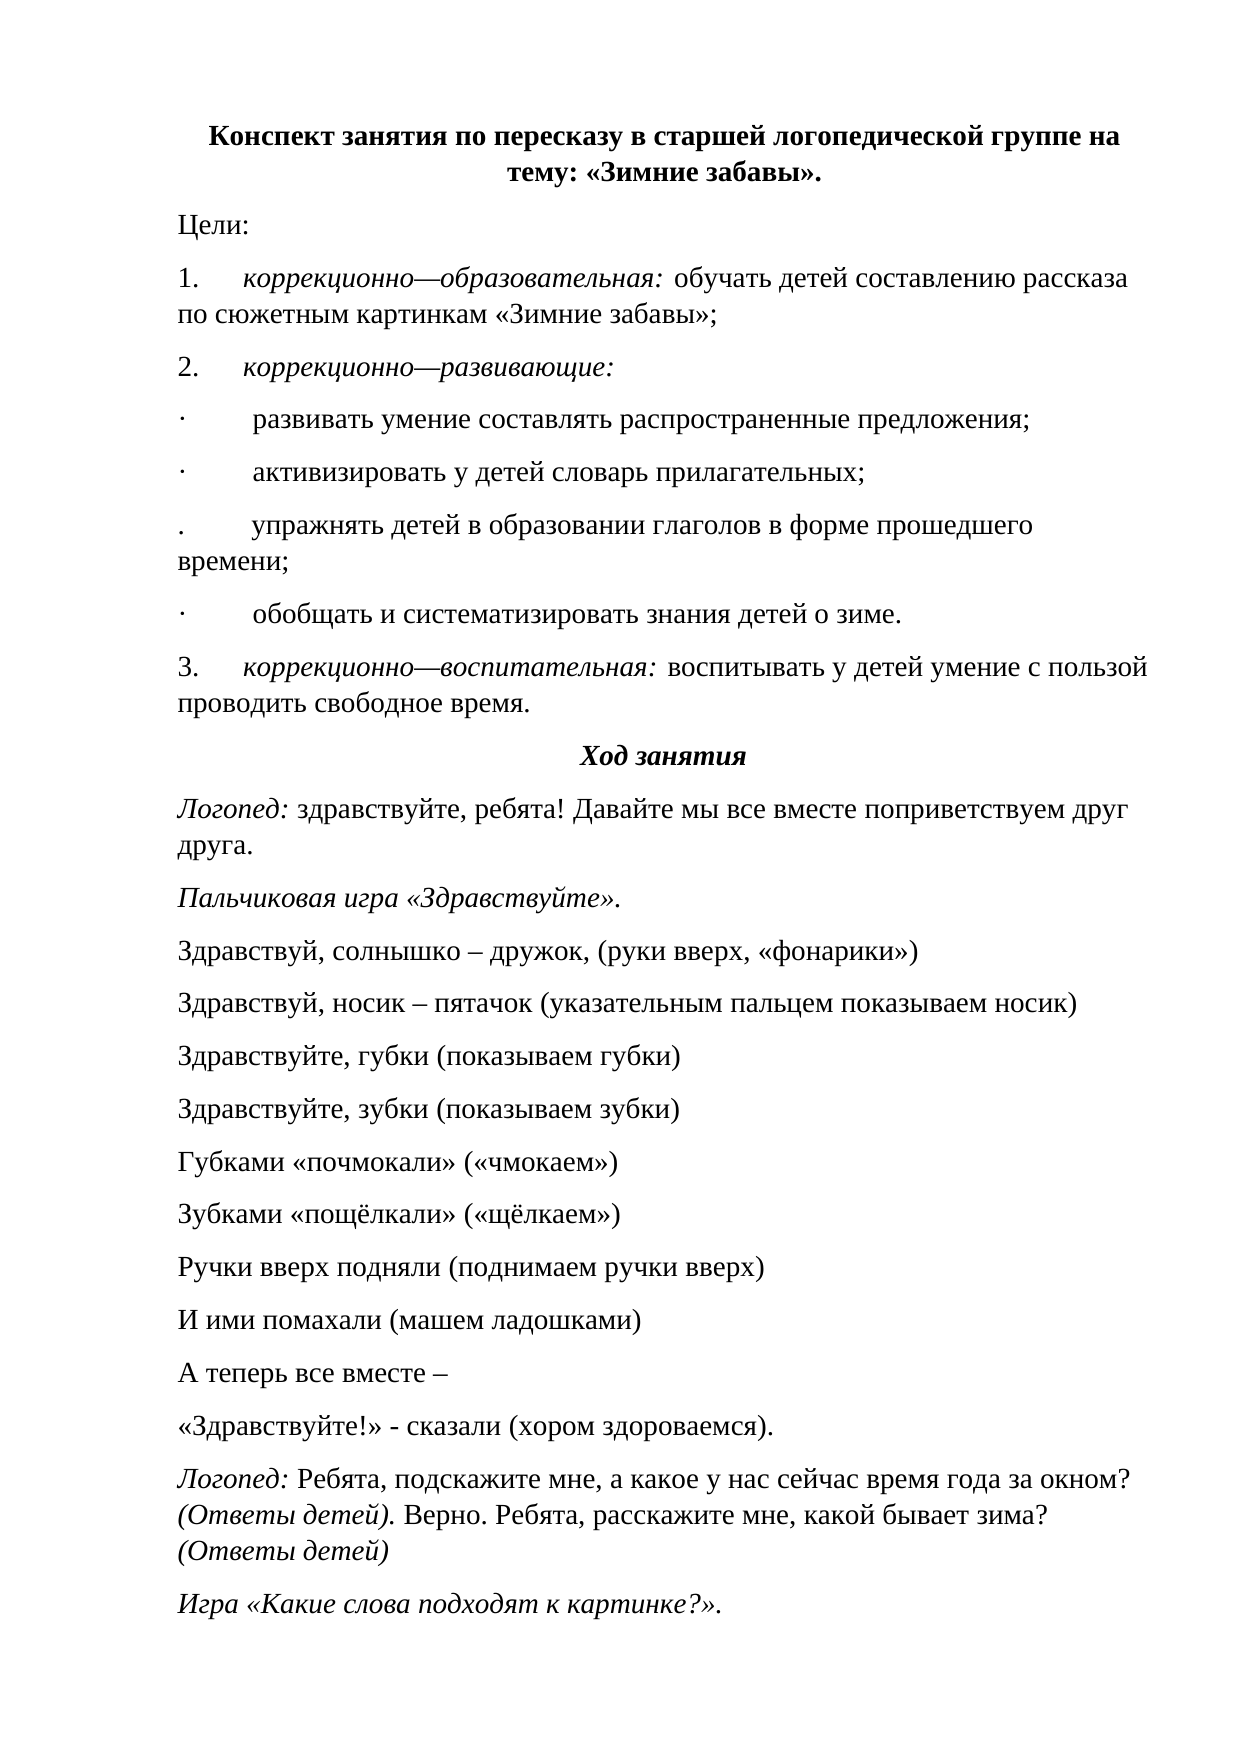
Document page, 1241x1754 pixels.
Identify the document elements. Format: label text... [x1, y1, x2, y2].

text Здравствуй, солнышко – дружок, (руки вверх, «фонарики») [177, 933, 1152, 966]
text А теперь все вместе – [177, 1355, 1152, 1389]
text Игра «Какие слова подходят к картинке?». [177, 1586, 1152, 1619]
text Здравствуй, носик – пятачок (указательным пальцем показываем носик) [177, 985, 1152, 1019]
text Губками «почмокали» («чмокаем») [177, 1144, 1152, 1177]
text Ручки вверх подняли (поднимаем ручки вверх) [177, 1249, 1152, 1283]
text «Здравствуйте!» - сказали (хором здороваемся). [177, 1408, 1152, 1441]
text Конспект занятия по пересказу в старшей логопедической группе на тему: «Зимние забавы». [177, 118, 1152, 188]
text · обобщать и систематизировать знания детей о зиме. [177, 596, 1152, 630]
text Пальчиковая игра «Здравствуйте». [177, 880, 1152, 913]
text 2. коррекционно—развивающие: [177, 349, 1152, 382]
text Ход занятия [177, 738, 1152, 772]
text 3. коррекционно—воспитательная: воспитывать у детей умение с пользой проводить свободное время. [177, 649, 1152, 719]
text . упражнять детей в образовании глаголов в форме прошедшего времени; [177, 507, 1152, 577]
text Зубками «пощёлкали» («щёлкаем») [177, 1197, 1152, 1230]
text Логопед: Ребята, подскажите мне, а какое у нас сейчас время года за окном? (Ответы детей). Верно. Ребята, расскажите мне, какой бывает зима? (Ответы детей) [177, 1461, 1152, 1567]
text И ими помахали (машем ладошками) [177, 1302, 1152, 1336]
text Здравствуйте, губки (показываем губки) [177, 1038, 1152, 1072]
text · развивать умение составлять распространенные предложения; [177, 402, 1152, 435]
text Цели: [177, 207, 1152, 241]
text · активизировать у детей словарь прилагательных; [177, 454, 1152, 488]
text Здравствуйте, зубки (показываем зубки) [177, 1091, 1152, 1124]
text Логопед: здравствуйте, ребята! Давайте мы все вместе поприветствуем друг друга. [177, 791, 1152, 861]
text 1. коррекционно—образовательная: обучать детей составлению рассказа по сюжетным картинкам «Зимние забавы»; [177, 260, 1152, 329]
